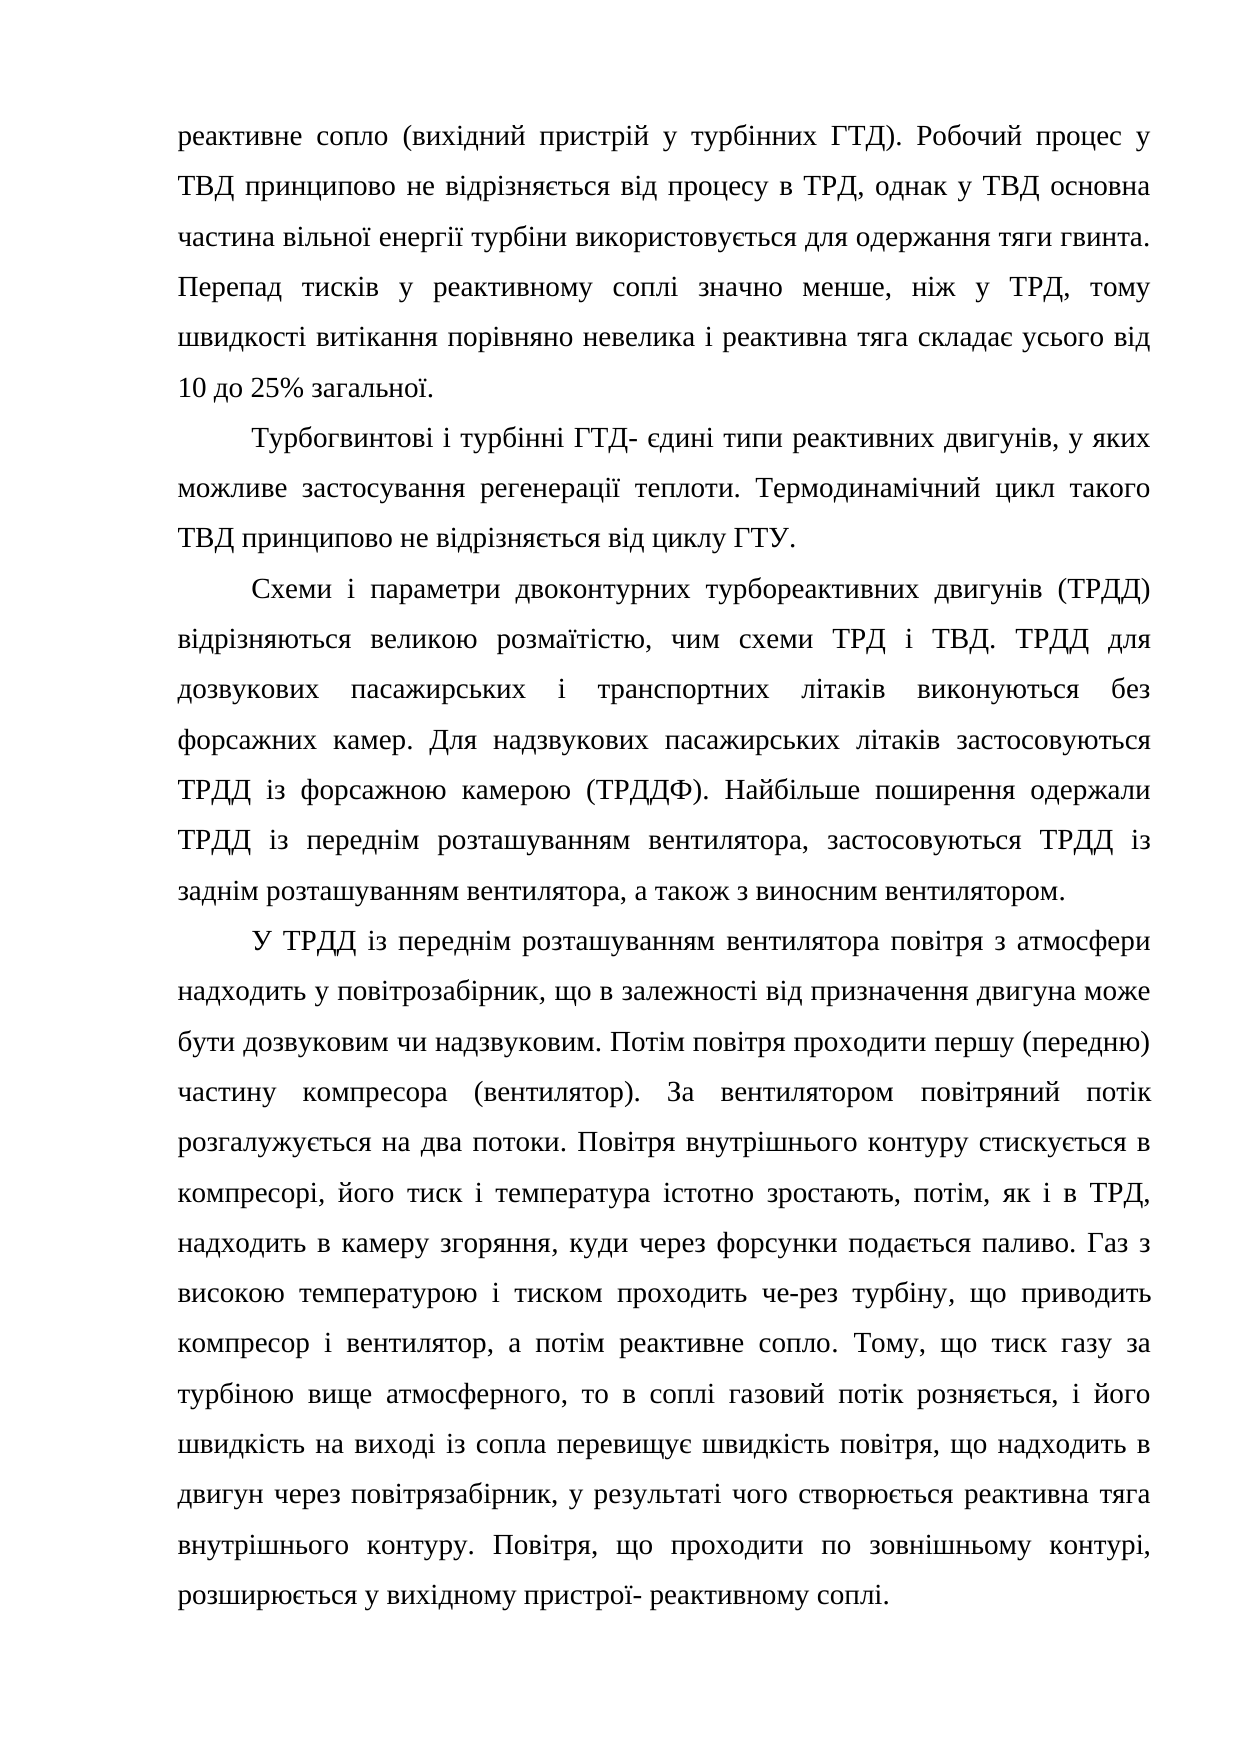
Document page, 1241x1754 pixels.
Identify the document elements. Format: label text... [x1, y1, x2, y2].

text Схеми і параметри двоконтурних турбореактивних двигунів (ТРДД) відрізняються великою розмаїтістю, чим схеми ТРД і ТВД. ТРДД для дозвукових пасажирських і транспортних літаків виконуються без форсажних камер. Для надзвукових пасажирських літаків застосовуються ТРДД із форсажною камерою (ТРДДФ). Найбільше поширення одержали ТРДД із переднім розташуванням вентилятора, застосовуються ТРДД із заднім розташуванням вентилятора, а також з виносним вентилятором. [177, 571, 1152, 906]
text У ТРДД із переднім розташуванням вентилятора повітря з атмосфери надходить у повітрозабірник, що в залежності від призначення двигуна може бути дозвуковим чи надзвуковим. Потім повітря проходити першу (передню) частину компресора (вентилятор). За вентилятором повітряний потік розгалужується на два потоки. Повітря внутрішнього контуру стискується в компресорі, його тиск і температура істотно зростають, потім, як і в ТРД, надходить в камеру згоряння, куди через форсунки подається паливо. Газ з високою температурою і тиском проходить че-рез турбіну, що приводить компресор і вентилятор, а потім реактивне сопло. Тому, що тиск газу за турбіною вище атмосферного, то в соплі газовий потік розняється, і його швидкість на виході із сопла перевищує швидкість повітря, що надходить в двигун через повітрязабірник, у результаті чого створюється реактивна тяга внутрішнього контуру. Повітря, що проходити по зовнішньому контурі, розширюється у вихідному пристрої- реактивному соплі. [177, 923, 1152, 1611]
text Турбогвинтові і турбінні ГТД- єдині типи реактивних двигунів, у яких можливе застосування регенерації теплоти. Термодинамічний цикл такого ТВД принципово не відрізняється від циклу ГТУ. [177, 420, 1152, 554]
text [177, 118, 1152, 403]
